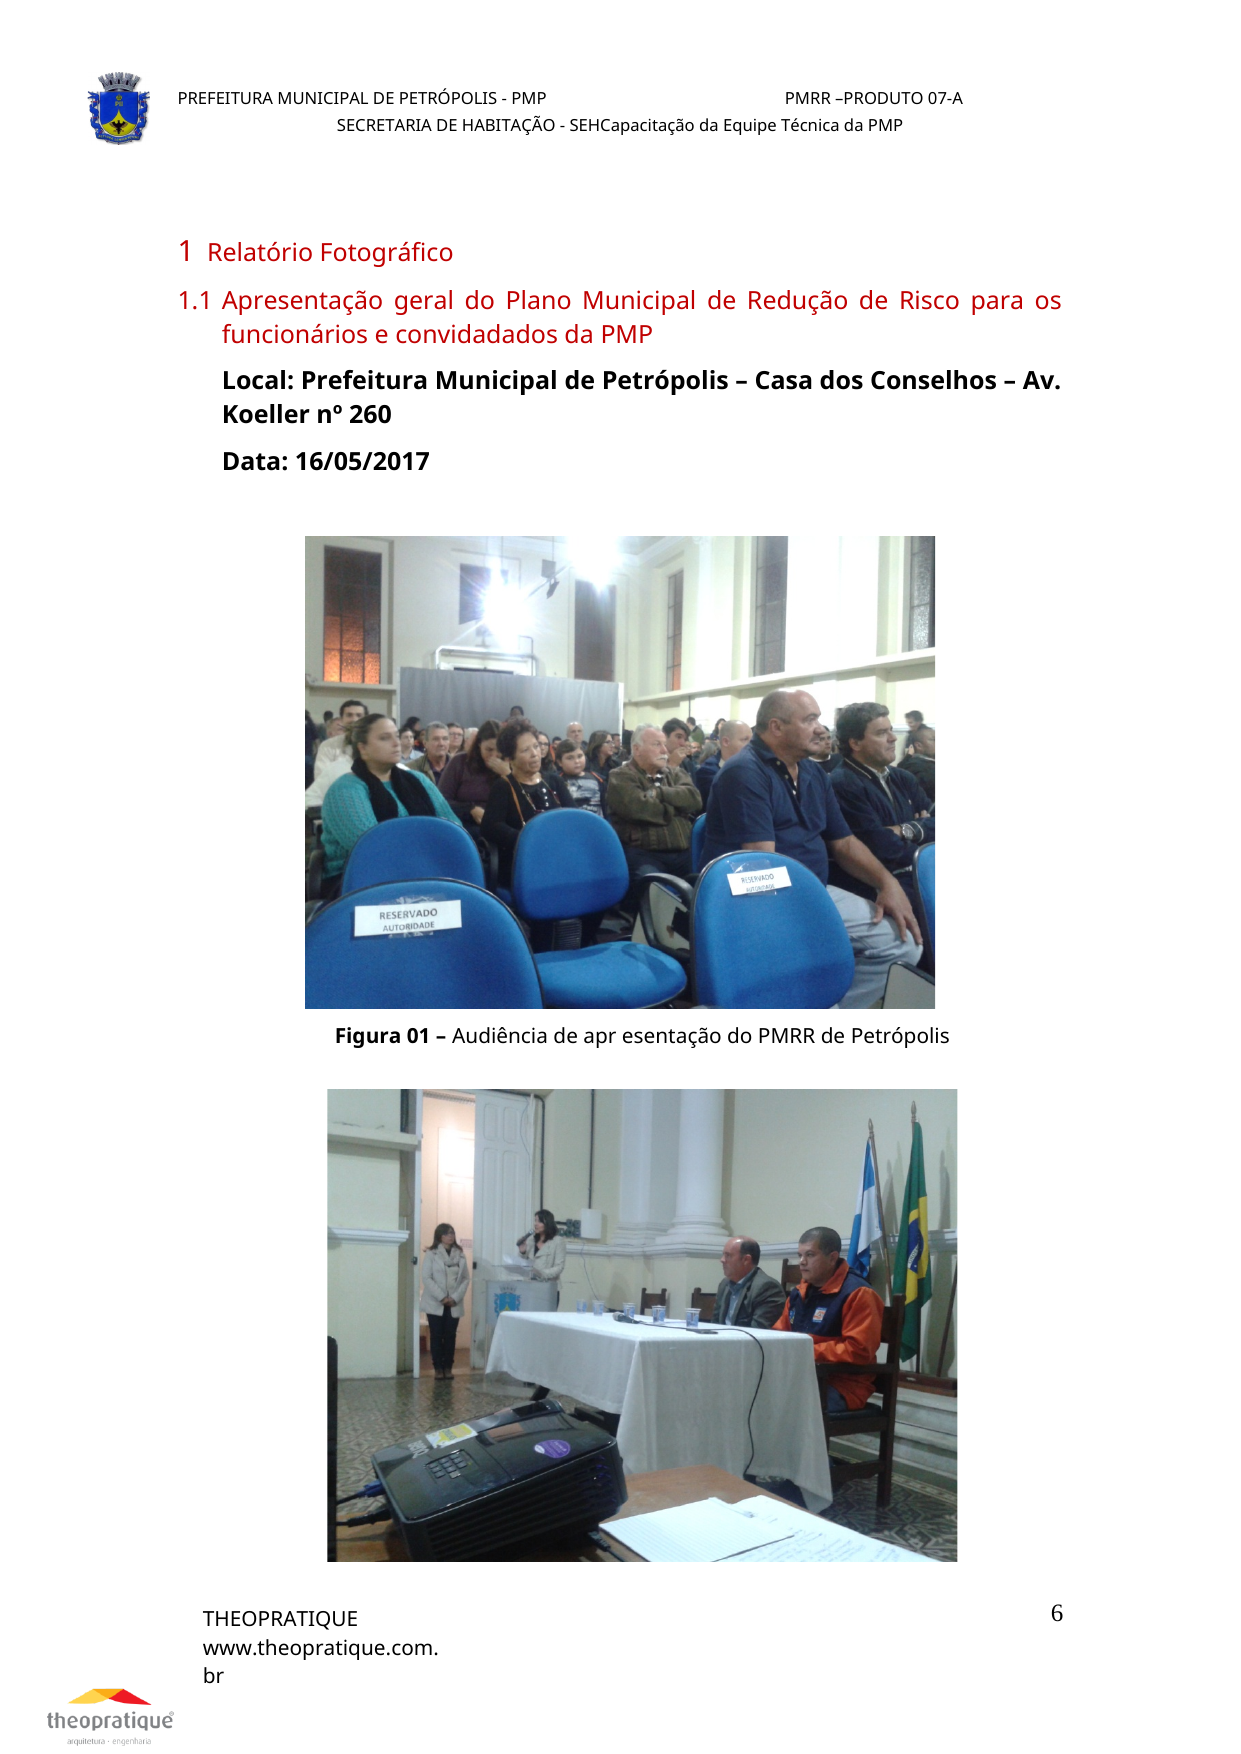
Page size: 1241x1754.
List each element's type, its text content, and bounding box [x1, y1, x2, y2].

picture [43, 1684, 177, 1748]
picture [87, 72, 150, 145]
text Data: 16/05/2017 [222, 443, 1063, 478]
picture [327, 1089, 958, 1562]
text Local: Prefeitura Municipal de Petrópolis – Casa dos Conselhos – Av. Koeller nº 260 [222, 363, 1063, 431]
picture [305, 536, 936, 1009]
subtitle Apresentação geral do Plano Municipal de Redução de Risco para os funcionários e convidadados da PMP [177, 282, 1063, 350]
subtitle Relatório Fotográfico [177, 230, 1063, 270]
text Figura 01 – Audiência de apr esentação do PMRR de Petrópolis [177, 1022, 1063, 1050]
